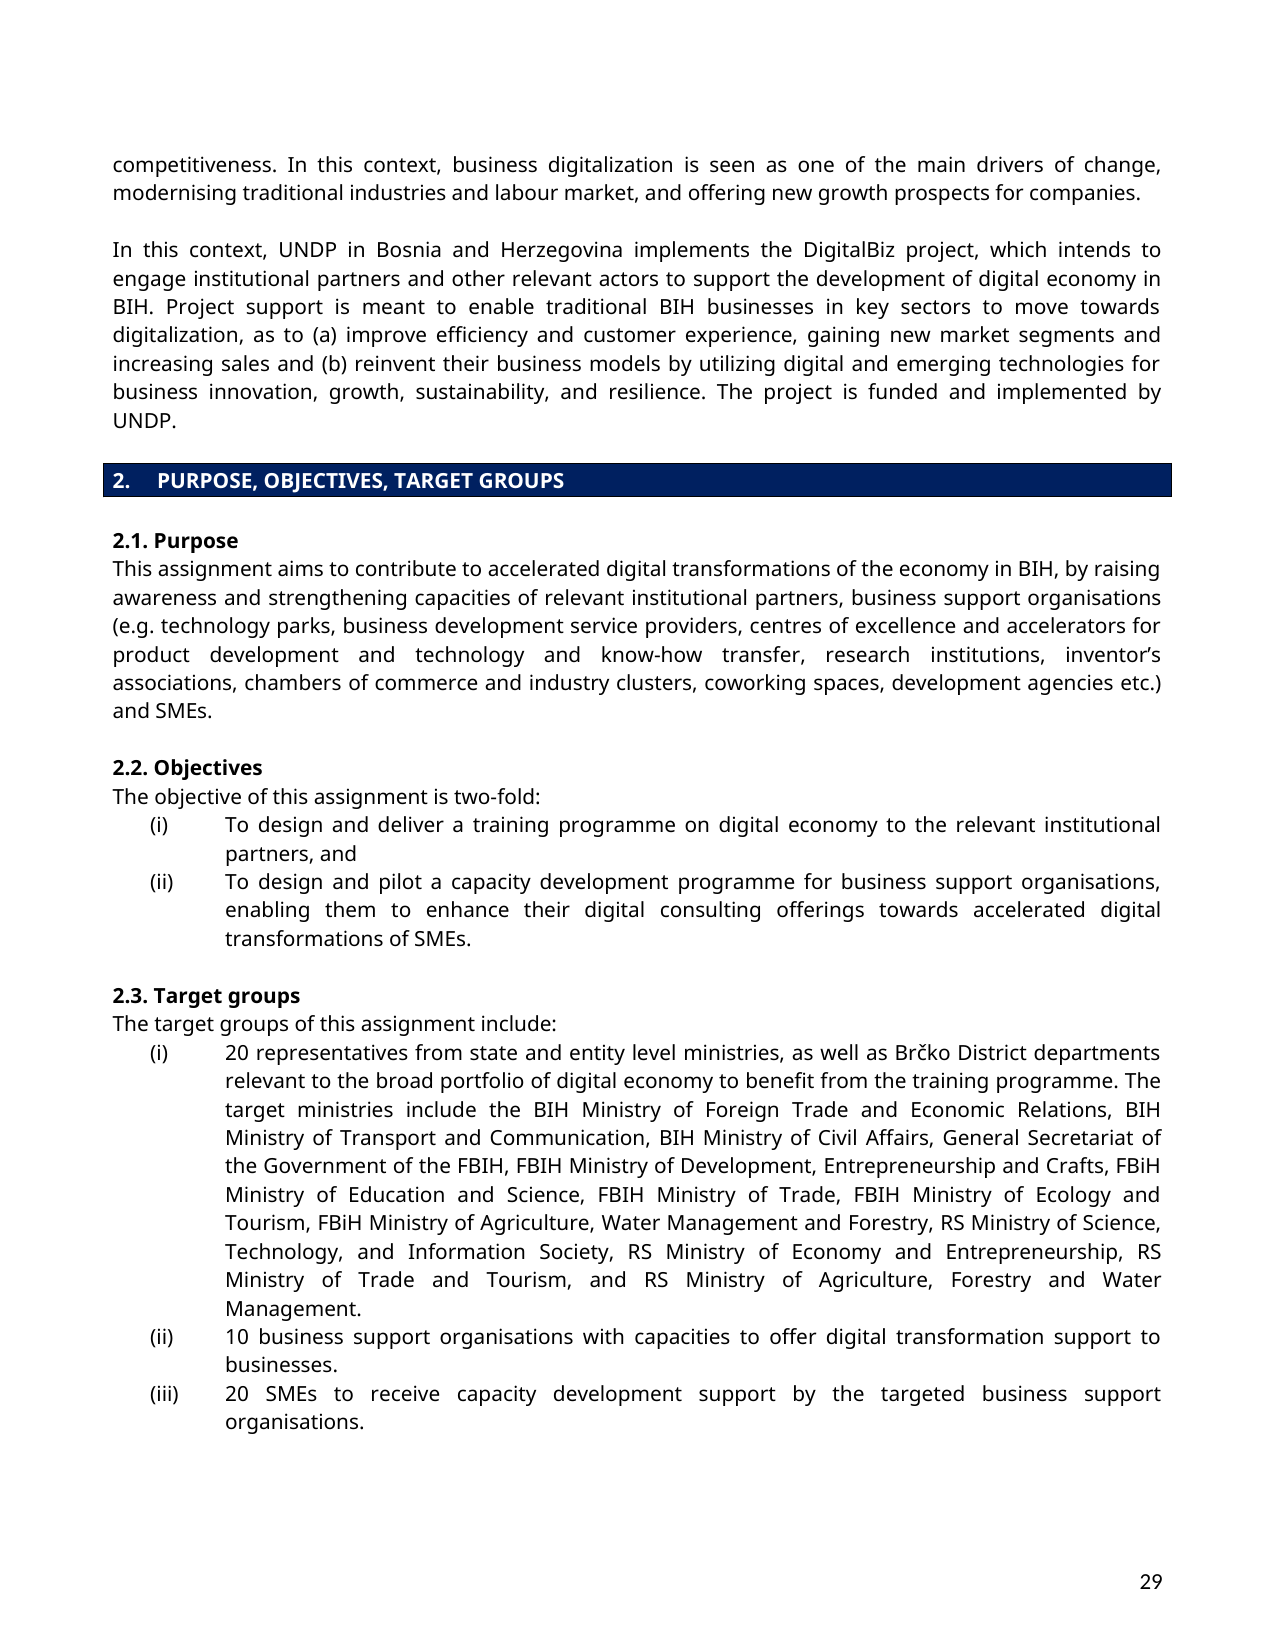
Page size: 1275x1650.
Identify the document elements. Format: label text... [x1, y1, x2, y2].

text 2.1. Purpose [112, 526, 1162, 554]
text This assignment aims to contribute to accelerated digital transformations of the economy in BIH, by raising awareness and strengthening capacities of relevant institutional partners, business support organisations (e.g. technology parks, business development service providers, centres of excellence and accelerators for product development and technology and know-how transfer, research institutions, inventor’s associations, chambers of commerce and industry clusters, coworking spaces, development agencies etc.) and SMEs. [112, 554, 1162, 725]
text 2.3. Target groups [112, 981, 1162, 1009]
text 2.2. Objectives [112, 753, 1162, 782]
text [112, 150, 1162, 207]
text The target groups of this assignment include: [112, 1009, 1162, 1038]
list 20 representatives from state and entity level ministries, as well as Brčko District departments relevant to the broad portfolio of digital economy to benefit from the training programme. The target ministries include the BIH Ministry of Foreign Trade and Economic Relations, BIH Ministry of Transport and Communication, BIH Ministry of Civil Affairs, General Secretariat of the Government of the FBIH, FBIH Ministry of Development, Entrepreneurship and Crafts, FBiH Ministry of Education and Science, FBIH Ministry of Trade, FBIH Ministry of Ecology and Tourism, FBiH Ministry of Agriculture, Water Management and Forestry, RS Ministry of Science, Technology, and Information Society, RS Ministry of Economy and Entrepreneurship, RS Ministry of Trade and Tourism, and RS Ministry of Agriculture, Forestry and Water Management. [150, 1038, 1162, 1322]
list To design and deliver a training programme on digital economy to the relevant institutional partners, and [150, 810, 1162, 867]
list PURPOSE, OBJECTIVES, TARGET GROUPS [104, 464, 1171, 496]
list To design and pilot a capacity development programme for business support organisations, enabling them to enhance their digital consulting offerings towards accelerated digital transformations of SMEs. [150, 867, 1162, 952]
list 10 business support organisations with capacities to offer digital transformation support to businesses. [150, 1322, 1162, 1379]
list 20 SMEs to receive capacity development support by the targeted business support organisations. [150, 1379, 1162, 1436]
text The objective of this assignment is two-fold: [112, 782, 1162, 810]
text In this context, UNDP in Bosnia and Herzegovina implements the DigitalBiz project, which intends to engage institutional partners and other relevant actors to support the development of digital economy in BIH. Project support is meant to enable traditional BIH businesses in key sectors to move towards digitalization, as to (a) improve efficiency and customer experience, gaining new market segments and increasing sales and (b) reinvent their business models by utilizing digital and emerging technologies for business innovation, growth, sustainability, and resilience. The project is funded and implemented by UNDP. [112, 235, 1162, 434]
